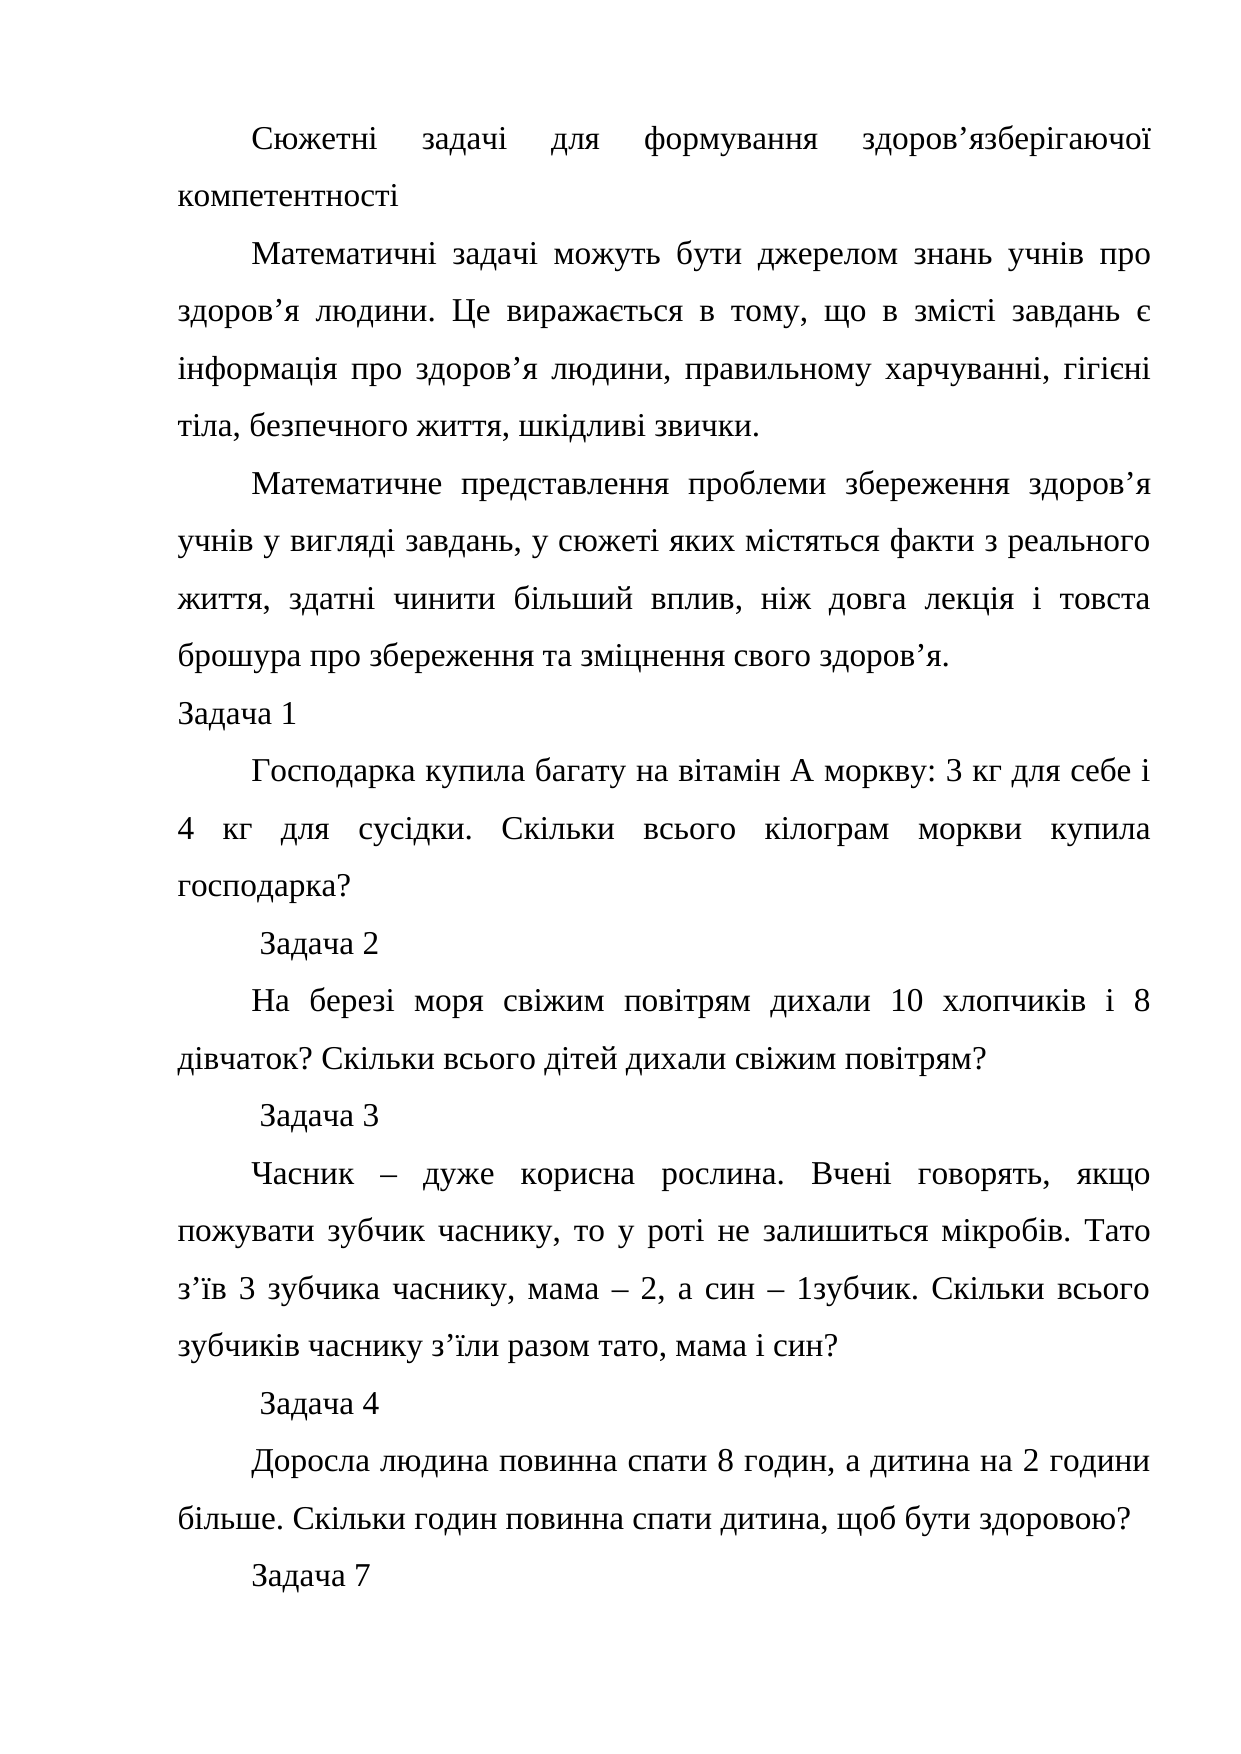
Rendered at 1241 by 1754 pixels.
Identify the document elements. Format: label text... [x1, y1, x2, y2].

text Задача 2 [177, 923, 1152, 961]
text Задача 1 [177, 693, 1152, 731]
text Доросла людина повинна спати 8 годин, а дитина на 2 години більше. Скільки годин повинна спати дитина, щоб бути здоровою? [177, 1441, 1152, 1536]
text Задача 4 [177, 1383, 1152, 1421]
text Сюжетні задачі для формування здоров’язберігаючої компетентності [177, 118, 1152, 214]
text Часник – дуже корисна рослина. Вчені говорять, якщо пожувати зубчик часнику, то у роті не залишиться мікробів. Тато з’їв 3 зубчика часнику, мама – 2, а син – 1зубчик. Скільки всього зубчиків часнику з’їли разом тато, мама і син? [177, 1153, 1152, 1364]
text Математичне представлення проблеми збереження здоров’я учнів у вигляді завдань, у сюжеті яких містяться факти з реального життя, здатні чинити більший вплив, ніж довга лекція і товста брошура про збереження та зміцнення свого здоров’я. [177, 463, 1152, 674]
text Математичні задачі можуть бути джерелом знань учнів про здоров’я людини. Це виражається в тому, що в змісті завдань є інформація про здоров’я людини, правильному харчуванні, гігієні тіла, безпечного життя, шкідливі звички. [177, 233, 1152, 444]
text Господарка купила багату на вітамін А моркву: 3 кг для себе і 4 кг для сусідки. Скільки всього кілограм моркви купила господарка? [177, 751, 1152, 904]
text На березі моря свіжим повітрям дихали 10 хлопчиків і 8 дівчаток? Скільки всього дітей дихали свіжим повітрям? [177, 981, 1152, 1076]
text Задача 3 [177, 1096, 1152, 1134]
text Задача 7 [177, 1556, 1152, 1594]
